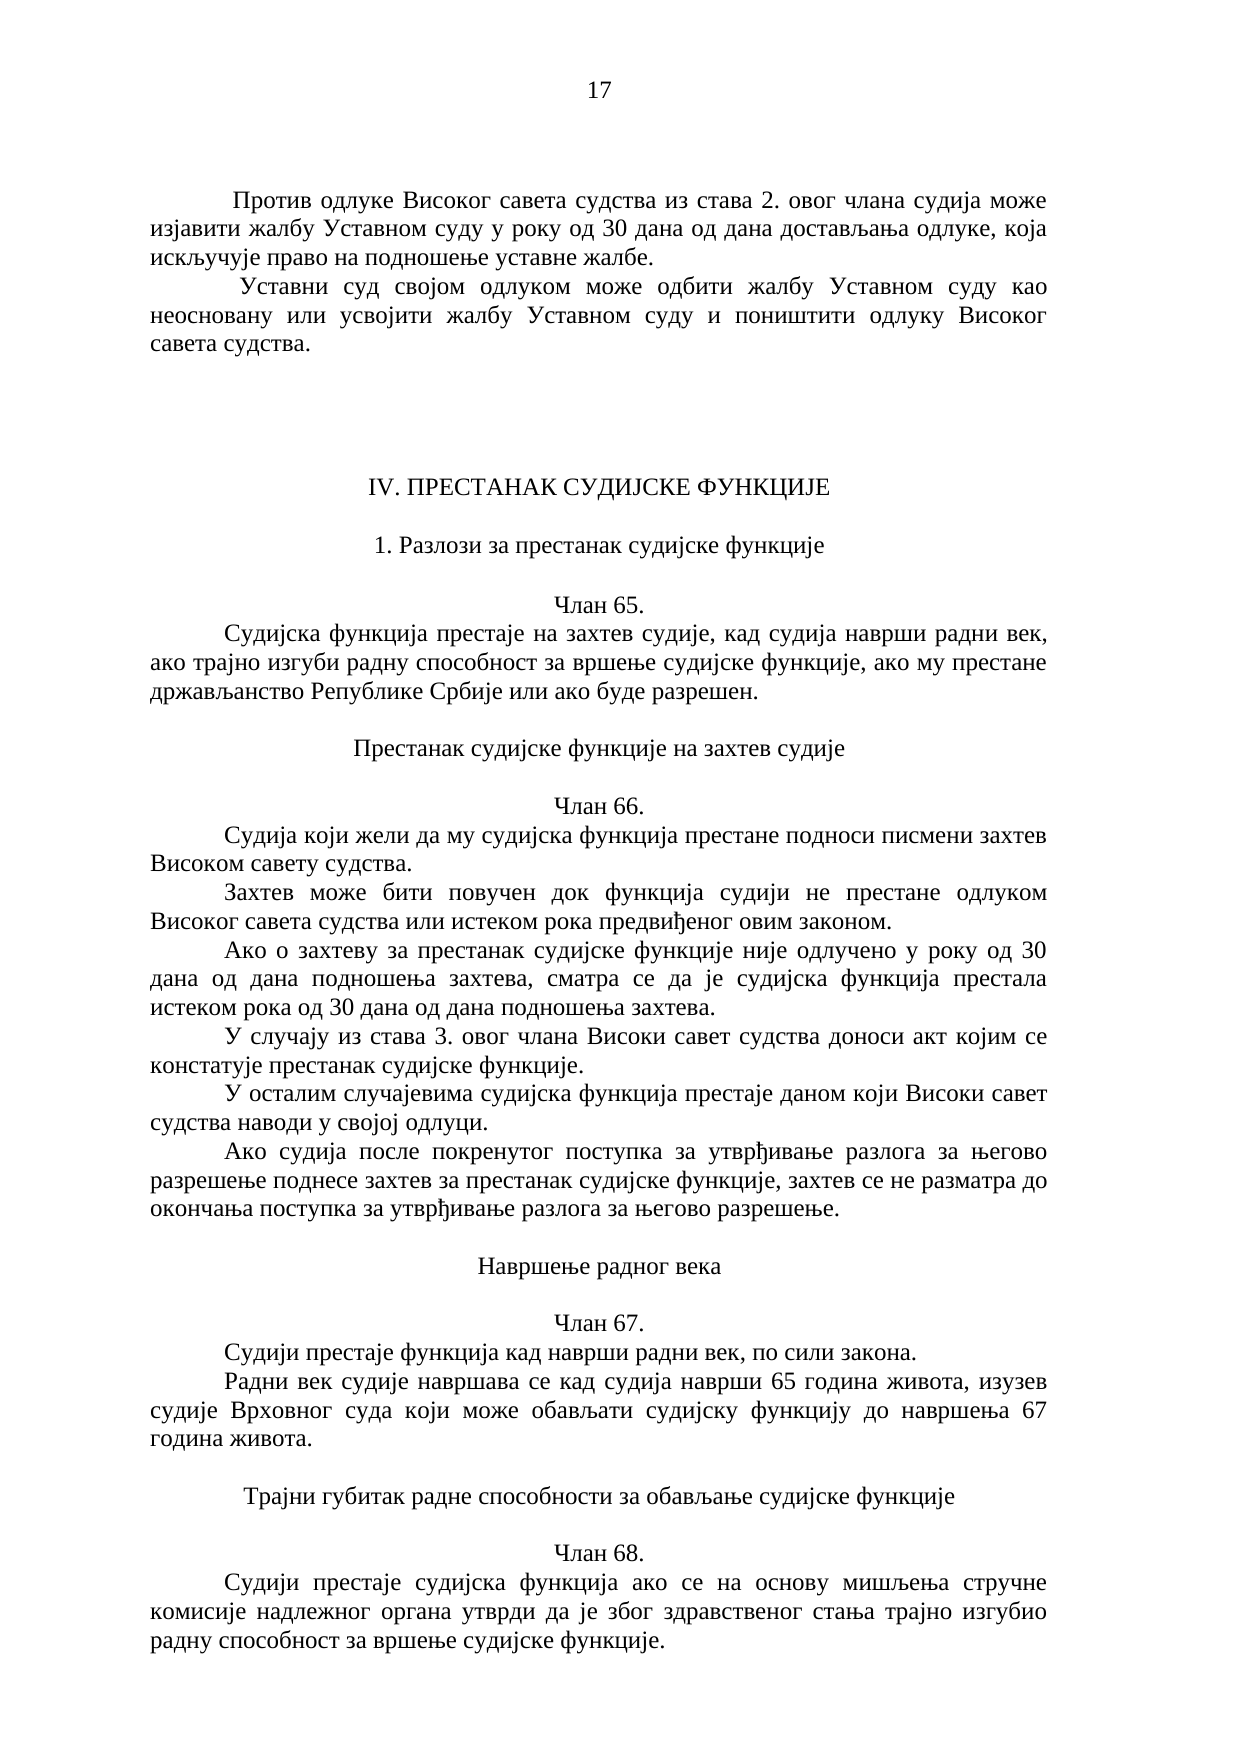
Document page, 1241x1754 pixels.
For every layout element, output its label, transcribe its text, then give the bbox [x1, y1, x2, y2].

text Ако о захтеву за престанак судијске функције није одлучено у року од 30 дана од дана подношења захтева, сматра се да је судијска функција престала истеком рока од 30 дана од дана подношења захтева. [150, 935, 1048, 1021]
text Судија који жели да му судијска функција престане подноси писмени захтев Високом савету судства. [150, 820, 1048, 877]
text Судији престаје судијска функција ако се на основу мишљења стручне комисије надлежног органа утврди да је због здравственог стања трајно изгубио радну способност за вршење судијске функције. [150, 1567, 1048, 1653]
text У случају из става 3. овог члана Високи савет судства доноси акт којим се констатује престанак судијске функције. [150, 1021, 1048, 1078]
text Ако судија после покренутог поступка за утврђивање разлога за његово разрешење поднесе захтев за престанак судијске функције, захтев се не разматра до окончања поступка за утврђивање разлога за његово разрешење. [150, 1136, 1048, 1222]
text Члан 66. [150, 791, 1048, 820]
text 1. Разлози за престанак судијске функције [150, 530, 1048, 558]
text Трајни губитак радне способности за обављање судијске функције [150, 1481, 1048, 1510]
text Члан 67. [150, 1308, 1048, 1337]
text Радни век судије навршава се кад судија наврши 65 година живота, изузев судије Врховног суда који може обављати судијску функцију до навршења 67 година живота. [150, 1366, 1048, 1452]
text Престанак судијске функције на захтев судије [150, 733, 1048, 762]
text Против одлуке Високог савета судства из става 2. овог члана судија може изјавити жалбу Уставном суду у року од 30 дана од дана достављања одлуке, која искључује право на подношење уставне жалбе. [150, 185, 1048, 271]
text Навршење радног века [150, 1251, 1048, 1280]
text Судијска функција престаје на захтев судије, кад судија наврши радни век, ако трајно изгуби радну способност за вршење судијске функције, ако му престане држављанство Републике Србије или ако буде разрешен. [150, 618, 1048, 705]
text У осталим случајевима судијска функција престаје даном који Високи савет судства наводи у својој одлуци. [150, 1078, 1048, 1136]
text Уставни суд својом одлуком може одбити жалбу Уставном суду као неосновану или усвојити жалбу Уставном суду и поништити одлуку Високог савета судства. [150, 271, 1048, 357]
text Члан 68. [150, 1538, 1048, 1567]
text IV. ПРЕСТАНАК СУДИЈСКЕ ФУНКЦИЈЕ [150, 472, 1048, 501]
text Захтев може бити повучен док функција судији не престане одлуком Високог савета судства или истеком рока предвиђеног овим законом. [150, 877, 1048, 935]
text Члан 65. [150, 590, 1048, 618]
text Судији престаје функција кад наврши радни век, по сили закона. [150, 1337, 1048, 1366]
